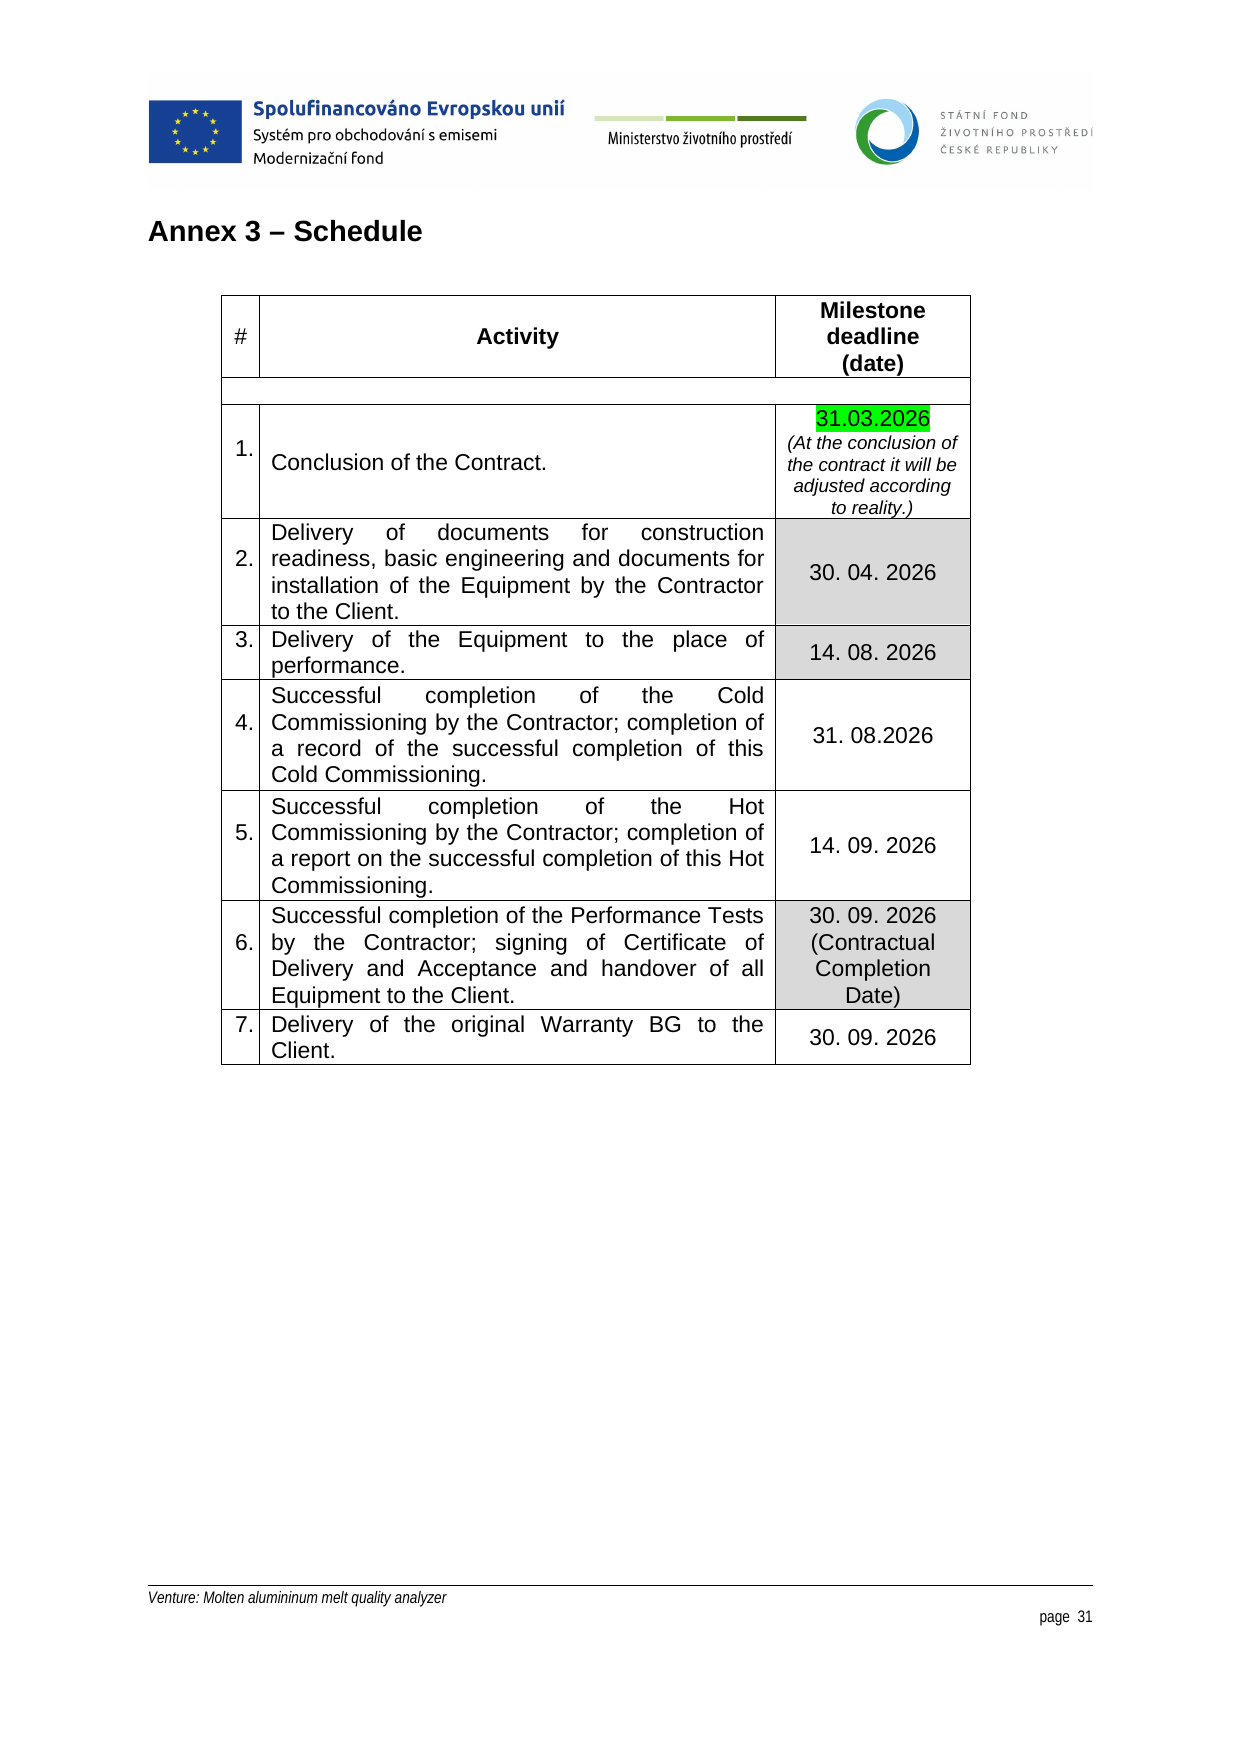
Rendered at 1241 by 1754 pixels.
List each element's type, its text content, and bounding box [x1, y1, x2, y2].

table_cell 30. 09. 2026 [776, 1010, 970, 1064]
table_cell Successful completion of the Hot Commissioning by the Contractor; completion of a report on the successful completion of this Hot Commissioning. [260, 791, 775, 900]
table_cell 30. 04. 2026 [776, 519, 970, 624]
table_cell 31.03.2026 (At the conclusion of the contract it will be adjusted according to reality.) [776, 405, 970, 518]
table_cell 14. 09. 2026 [776, 791, 970, 900]
table_cell Delivery of documents for construction readiness, basic engineering and documents for installation of the Equipment by the Contractor to the Client. [260, 519, 775, 624]
table_cell [222, 626, 259, 679]
table_cell [222, 791, 259, 900]
table_cell [222, 680, 259, 789]
table_header Activity [260, 296, 775, 377]
table_cell Successful completion of the Performance Tests by the Contractor; signing of Certificate of Delivery and Acceptance and handover of all Equipment to the Client. [260, 901, 775, 1009]
text Annex 3 – Schedule [148, 214, 1137, 247]
table_cell Successful completion of the Cold Commissioning by the Contractor; completion of a record of the successful completion of this Cold Commissioning. [260, 680, 775, 789]
table_cell Conclusion of the Contract. [260, 405, 775, 518]
table_cell [222, 1010, 259, 1064]
table_cell [222, 405, 259, 518]
table_cell Delivery of the original Warranty BG to the Client. [260, 1010, 775, 1064]
table_cell [222, 901, 259, 1009]
table_header Milestone deadline (date) [776, 296, 970, 377]
table_cell 31. 08.2026 [776, 680, 970, 789]
table_cell 14. 08. 2026 [776, 626, 970, 679]
table_cell 30. 09. 2026 (Contractual Completion Date) [776, 901, 970, 1009]
picture [147, 73, 1093, 190]
table_cell Delivery of the Equipment to the place of performance. [260, 626, 775, 679]
table_cell [222, 519, 259, 624]
table_header # [222, 296, 259, 377]
table_cell [222, 378, 970, 404]
